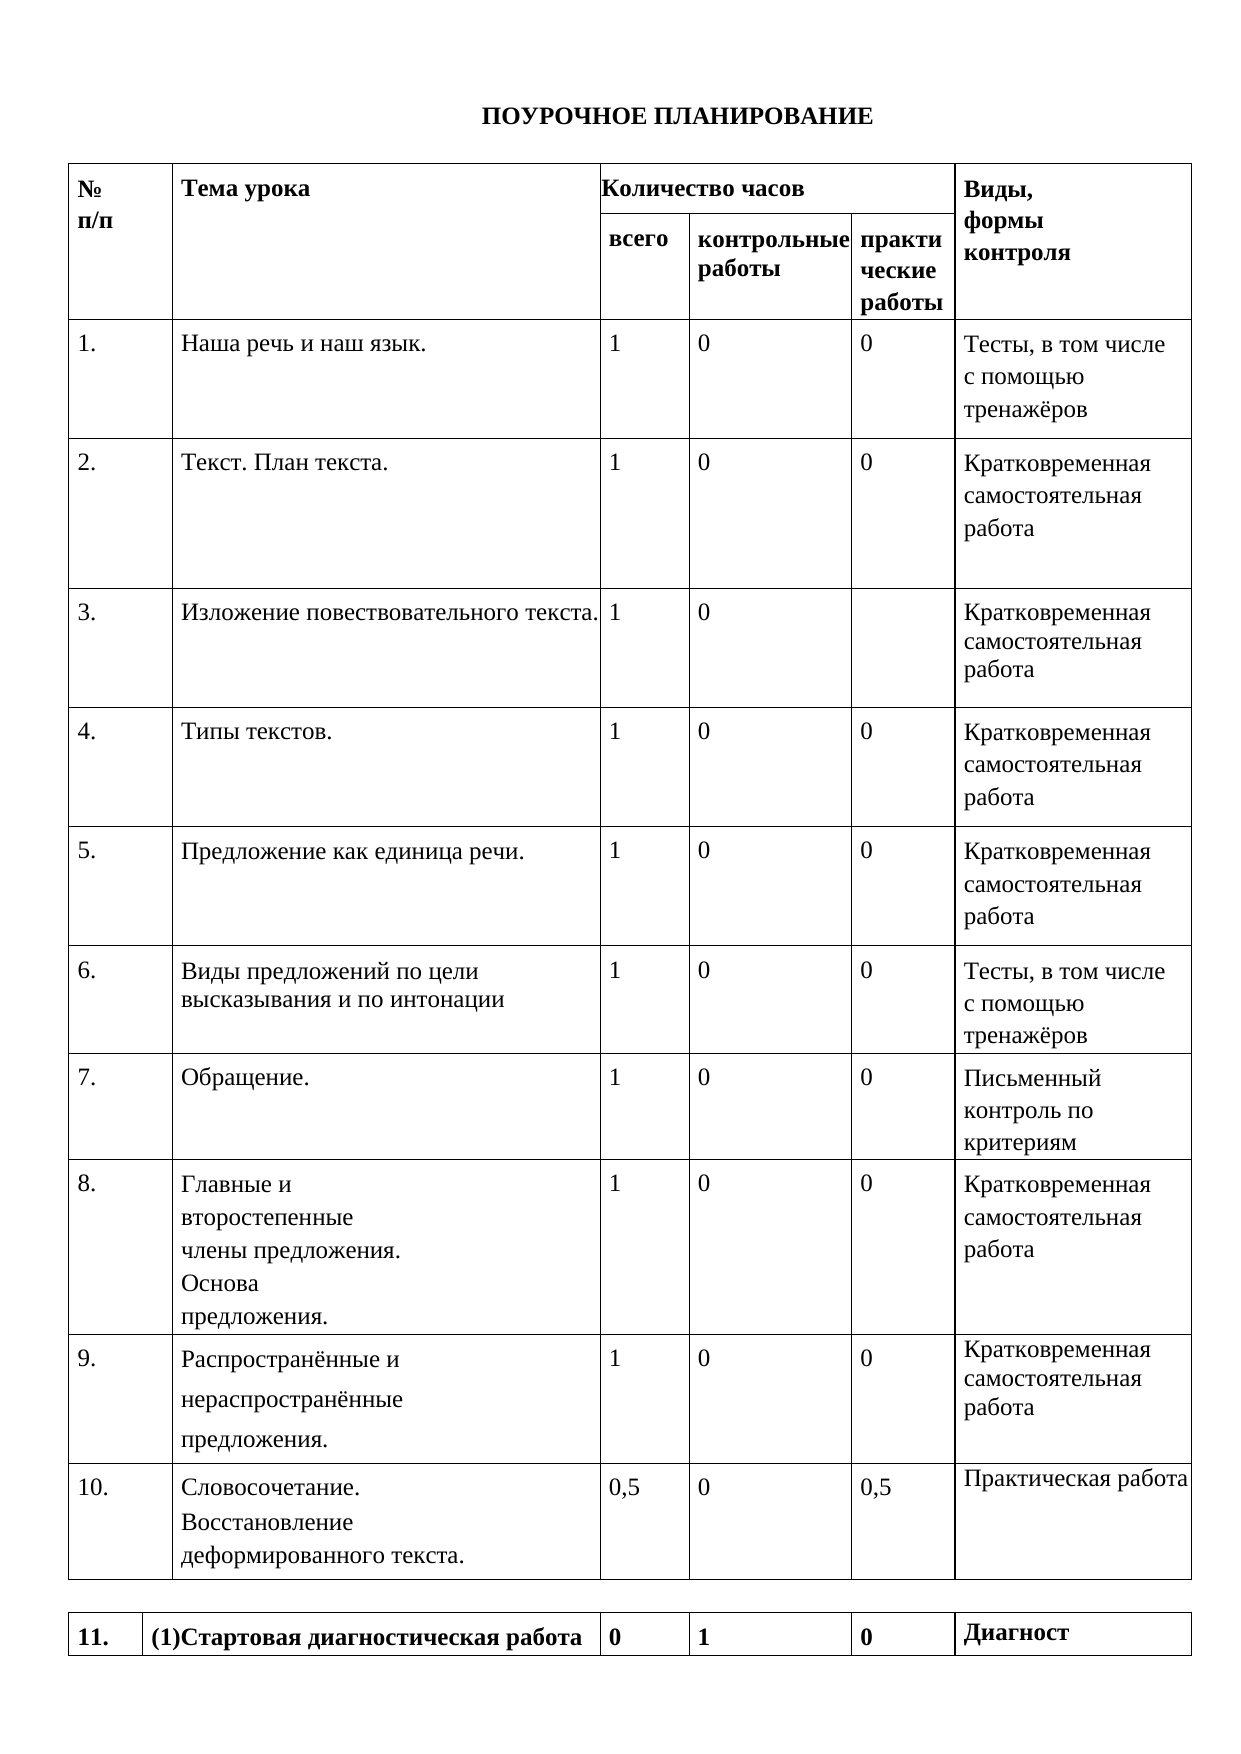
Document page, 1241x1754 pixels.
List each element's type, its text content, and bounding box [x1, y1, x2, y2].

table_cell Виды предложений по цели высказывания и по интонации [173, 946, 600, 1053]
table_cell 0 [690, 1335, 851, 1462]
table_cell 1 [601, 320, 689, 438]
table_cell 8. [69, 1160, 172, 1334]
table_cell Кратковременная самостоятельная работа [956, 1160, 1191, 1334]
table_cell Письменный контроль по критериям [956, 1054, 1191, 1158]
table_cell Наша речь и наш язык. [173, 320, 600, 438]
table_cell 0,5 [852, 1464, 954, 1579]
table_cell Обращение. [173, 1054, 600, 1158]
table_cell Словосочетание. Восстановление деформированного текста. [173, 1464, 600, 1579]
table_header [956, 1613, 1191, 1655]
table_cell Распространённые и нераспространённые предложения. [173, 1335, 600, 1462]
table_cell Тесты, в том числе с помощью тренажёров [956, 946, 1191, 1053]
table_cell Кратковременная самостоятельная работа [956, 1335, 1191, 1462]
table_cell 3. [69, 589, 172, 707]
table_cell 0 [852, 827, 954, 945]
table_cell практические работы [852, 214, 954, 318]
table_header № п/п [69, 164, 172, 318]
table_cell 0 [852, 1160, 954, 1334]
table_cell 1 [601, 1335, 689, 1462]
table_cell 0 [690, 827, 851, 945]
table_cell 0 [690, 439, 851, 587]
table_cell 0 [690, 1054, 851, 1158]
table_cell 0 [852, 1335, 954, 1462]
table_cell 6. [69, 946, 172, 1053]
table_cell Типы текстов. [173, 708, 600, 826]
table_cell 0 [690, 1464, 851, 1579]
table_cell 0 [690, 708, 851, 826]
table_header 0 [601, 1613, 689, 1655]
table_cell Кратковременная самостоятельная работа [956, 827, 1191, 945]
table_cell 0 [852, 708, 954, 826]
table_cell Главные и второстепенные члены предложения. Основа предложения. [173, 1160, 600, 1334]
table_cell 0 [852, 1054, 954, 1158]
table_cell 0 [690, 1160, 851, 1334]
table_cell Кратковременная самостоятельная работа [956, 439, 1191, 587]
table_cell 0 [852, 320, 954, 438]
table_cell 4. [69, 708, 172, 826]
table_header Тема урока [173, 164, 600, 318]
table_cell 1 [601, 439, 689, 587]
table_cell 2. [69, 439, 172, 587]
table_cell 10. [69, 1464, 172, 1579]
table_cell Кратковременная самостоятельная работа [956, 708, 1191, 826]
table_cell Практическая работа [956, 1464, 1191, 1579]
table_header 11. [69, 1613, 142, 1655]
table_cell 1 [601, 1054, 689, 1158]
table_cell 1 [601, 1160, 689, 1334]
table_header 0 [852, 1613, 954, 1655]
table_cell 5. [69, 827, 172, 945]
table_cell 0 [690, 320, 851, 438]
table_cell 1. [69, 320, 172, 438]
table_cell всего [601, 214, 689, 318]
table_cell Кратковременная самостоятельная работа [956, 589, 1191, 707]
table_cell Текст. План текста. [173, 439, 600, 587]
table_cell 0 [852, 946, 954, 1053]
table_cell 0 [852, 439, 954, 587]
text ПОУРОЧНОЕ ПЛАНИРОВАНИЕ [482, 101, 1211, 130]
table_cell Изложение повествовательного текста. [173, 589, 600, 707]
table_cell Тесты, в том числе с помощью тренажёров [956, 320, 1191, 438]
table_cell [852, 589, 954, 707]
table_cell 0,5 [601, 1464, 689, 1579]
table_cell 9. [69, 1335, 172, 1462]
table_cell 1 [601, 708, 689, 826]
table_cell контрольные работы [690, 214, 851, 318]
table_cell 1 [601, 827, 689, 945]
table_cell 0 [690, 946, 851, 1053]
table_header Количество часов [601, 164, 954, 213]
table_cell 1 [601, 946, 689, 1053]
table_cell 7. [69, 1054, 172, 1158]
table_header Виды, формы контроля [956, 164, 1191, 318]
table_cell 0 [690, 589, 851, 707]
table_cell Предложение как единица речи. [173, 827, 600, 945]
table_header 1 [690, 1613, 851, 1655]
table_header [143, 1613, 600, 1655]
table_cell 1 [601, 589, 689, 707]
